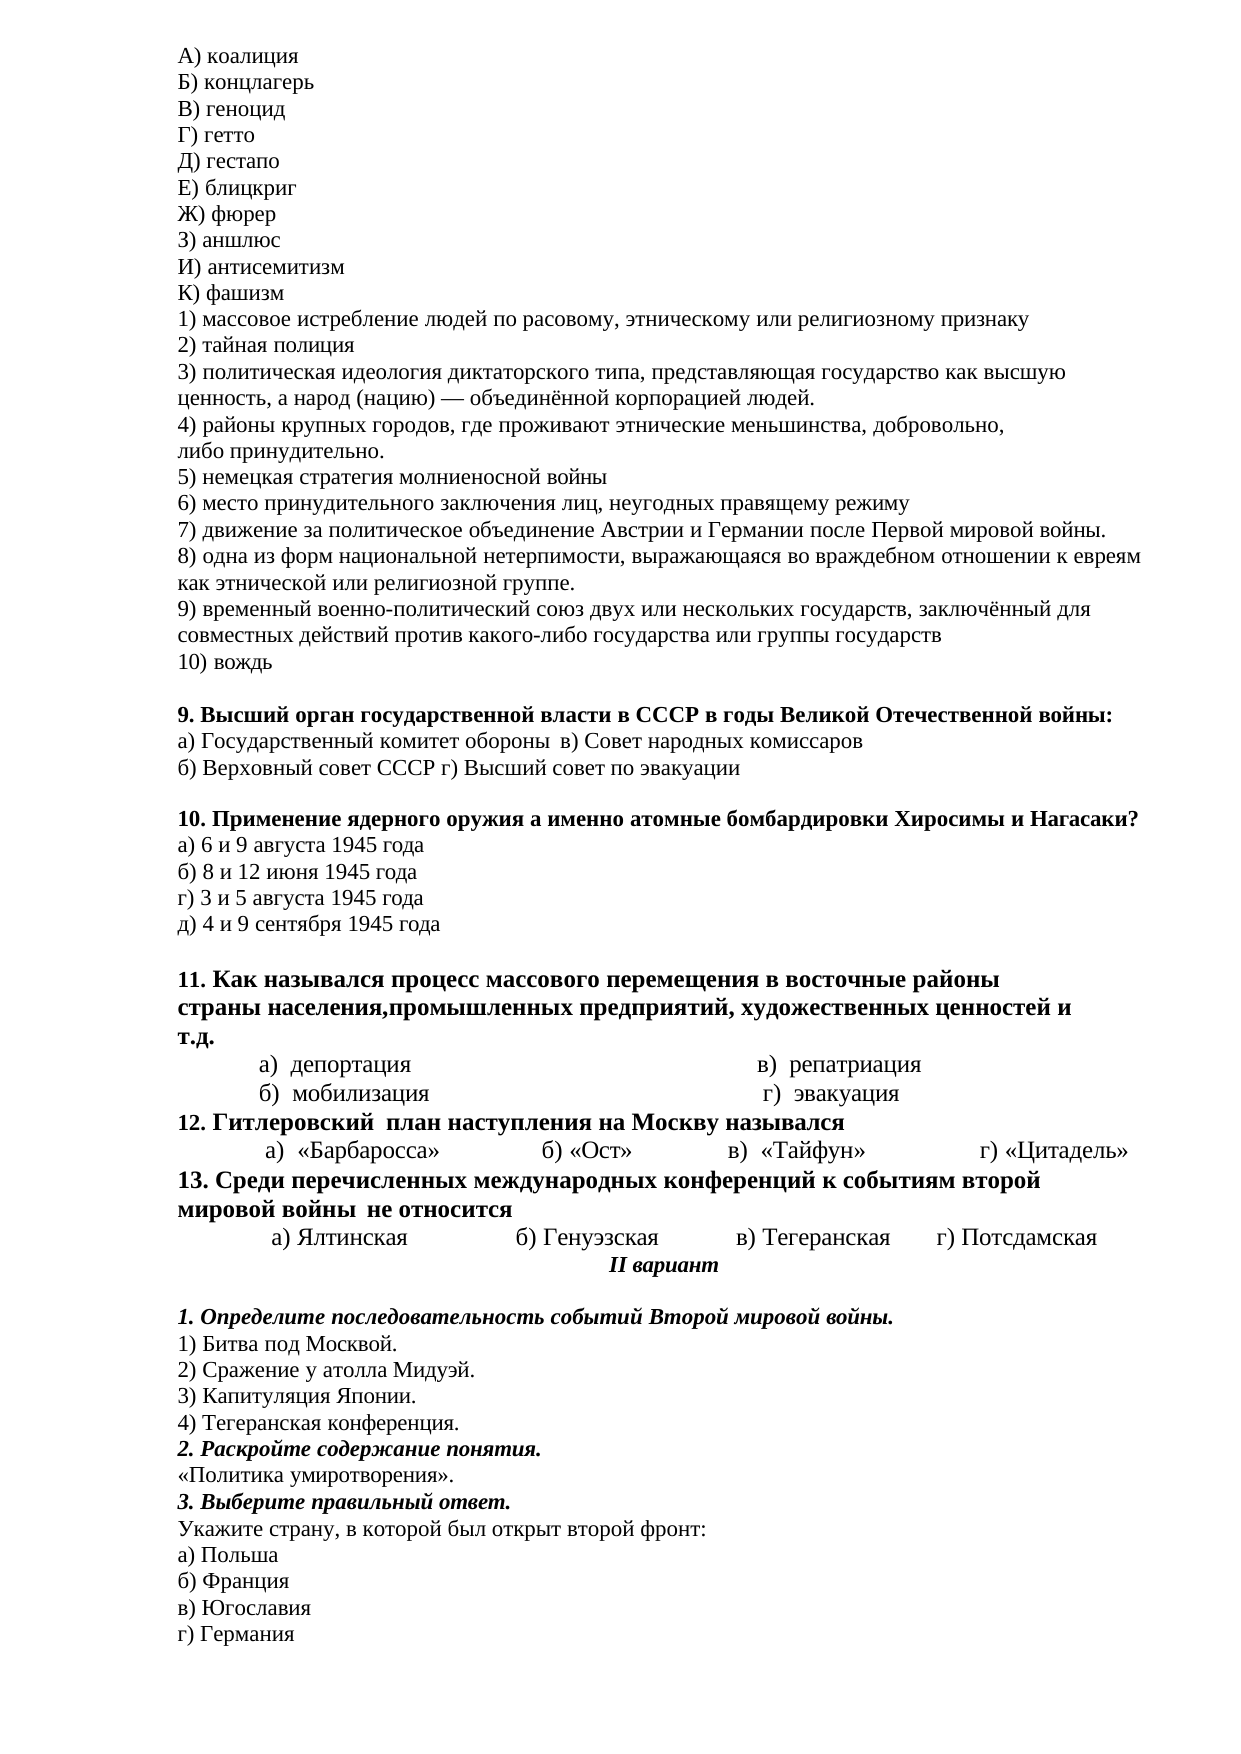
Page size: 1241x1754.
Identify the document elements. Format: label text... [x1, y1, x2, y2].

text д) 4 и 9 сентября 1945 года [177, 911, 1196, 937]
list немецкая стратегия молниеносной войны [177, 463, 1196, 490]
list районы крупных городов, где проживают этнические меньшинства, добровольно, либо принудительно. [177, 411, 1005, 463]
list Применение ядерного оружия а именно атомные бомбардировки Хиросимы и Нагасаки? [177, 806, 1196, 832]
text II вариант [609, 1251, 1196, 1278]
list Сражение у атолла Мидуэй. [177, 1356, 1196, 1382]
subtitle Среди перечисленных международных конференций к событиям второй мировой войны не относится [177, 1165, 1145, 1223]
list временный военно-политический союз двух или нескольких государств, заключённый для совместных действий против какого-либо государства или группы государств [177, 595, 1091, 648]
list Определите последовательность событий Второй мировой войны. [177, 1304, 1196, 1330]
list движение за политическое объединение Австрии и Германии после Первой мировой войны. [177, 516, 1196, 542]
list Высший орган государственной власти в СССР в годы Великой Отечественной войны: [177, 701, 1196, 727]
text г) 3 и 5 августа 1945 года [177, 884, 1196, 911]
text «Политика умиротворения». [177, 1462, 1196, 1488]
list Тегеранская конференция. [177, 1409, 1196, 1435]
list место принудительного заключения лиц, неугодных правящему режиму [177, 490, 1196, 516]
text а) депортация в) репатриация [258, 1050, 1196, 1078]
text Укажите страну, в которой был открыт второй фронт: а) Польша [177, 1515, 716, 1567]
list политическая идеология диктаторского типа, представляющая государство как высшую ценность, а народ (нацию) — объединённой корпорацией людей. [177, 358, 1066, 411]
text а) «Барбаросса» б) «Ост» в) «Тайфун» г) «Цитадель» [265, 1136, 1196, 1164]
subtitle Как назывался процесс массового перемещения в восточные районы страны населения, промышленных предприятий, художественных ценностей и т.д. [177, 964, 1089, 1050]
list вождь [177, 648, 1196, 674]
text а) 6 и 9 августа 1945 года [177, 832, 1196, 858]
text а) Государственный комитет обороны в) Совет народных комиссаров б) Верховный совет СССР г) Высший совет по эвакуации [177, 727, 869, 780]
list тайная полиция [177, 332, 1196, 358]
text а) Ялтинская б) Генуэзская в) Тегеранская г) Потсдамская [271, 1223, 1196, 1251]
list массовое истребление людей по расовому, этническому или религиозному признаку [177, 306, 1196, 332]
subtitle Гитлеровский план наступления на Москву назывался [177, 1107, 1196, 1136]
text Е) блицкриг Ж) фюрер З) аншлюс [177, 174, 297, 253]
text б) мобилизация г) эвакуация [258, 1078, 1196, 1107]
text б) 8 и 12 июня 1945 года [177, 858, 1196, 884]
text И) антисемитизм К) фашизм [177, 253, 363, 305]
text Г) гетто Д) гестапо [177, 121, 281, 174]
list одна из форм национальной нетерпимости, выражающаяся во враждебном отношении к евреям как этнической или религиозной группе. [177, 542, 1142, 595]
list Раскройте содержание понятия. [177, 1436, 1196, 1462]
text А) коалиция Б) концлагерь В) геноцид [177, 42, 317, 121]
list Капитуляция Японии. [177, 1383, 1196, 1409]
text б) Франция в) Югославия г) Германия [177, 1567, 312, 1646]
list Битва под Москвой. [177, 1330, 1196, 1356]
list Выберите правильный ответ. [177, 1488, 1196, 1515]
